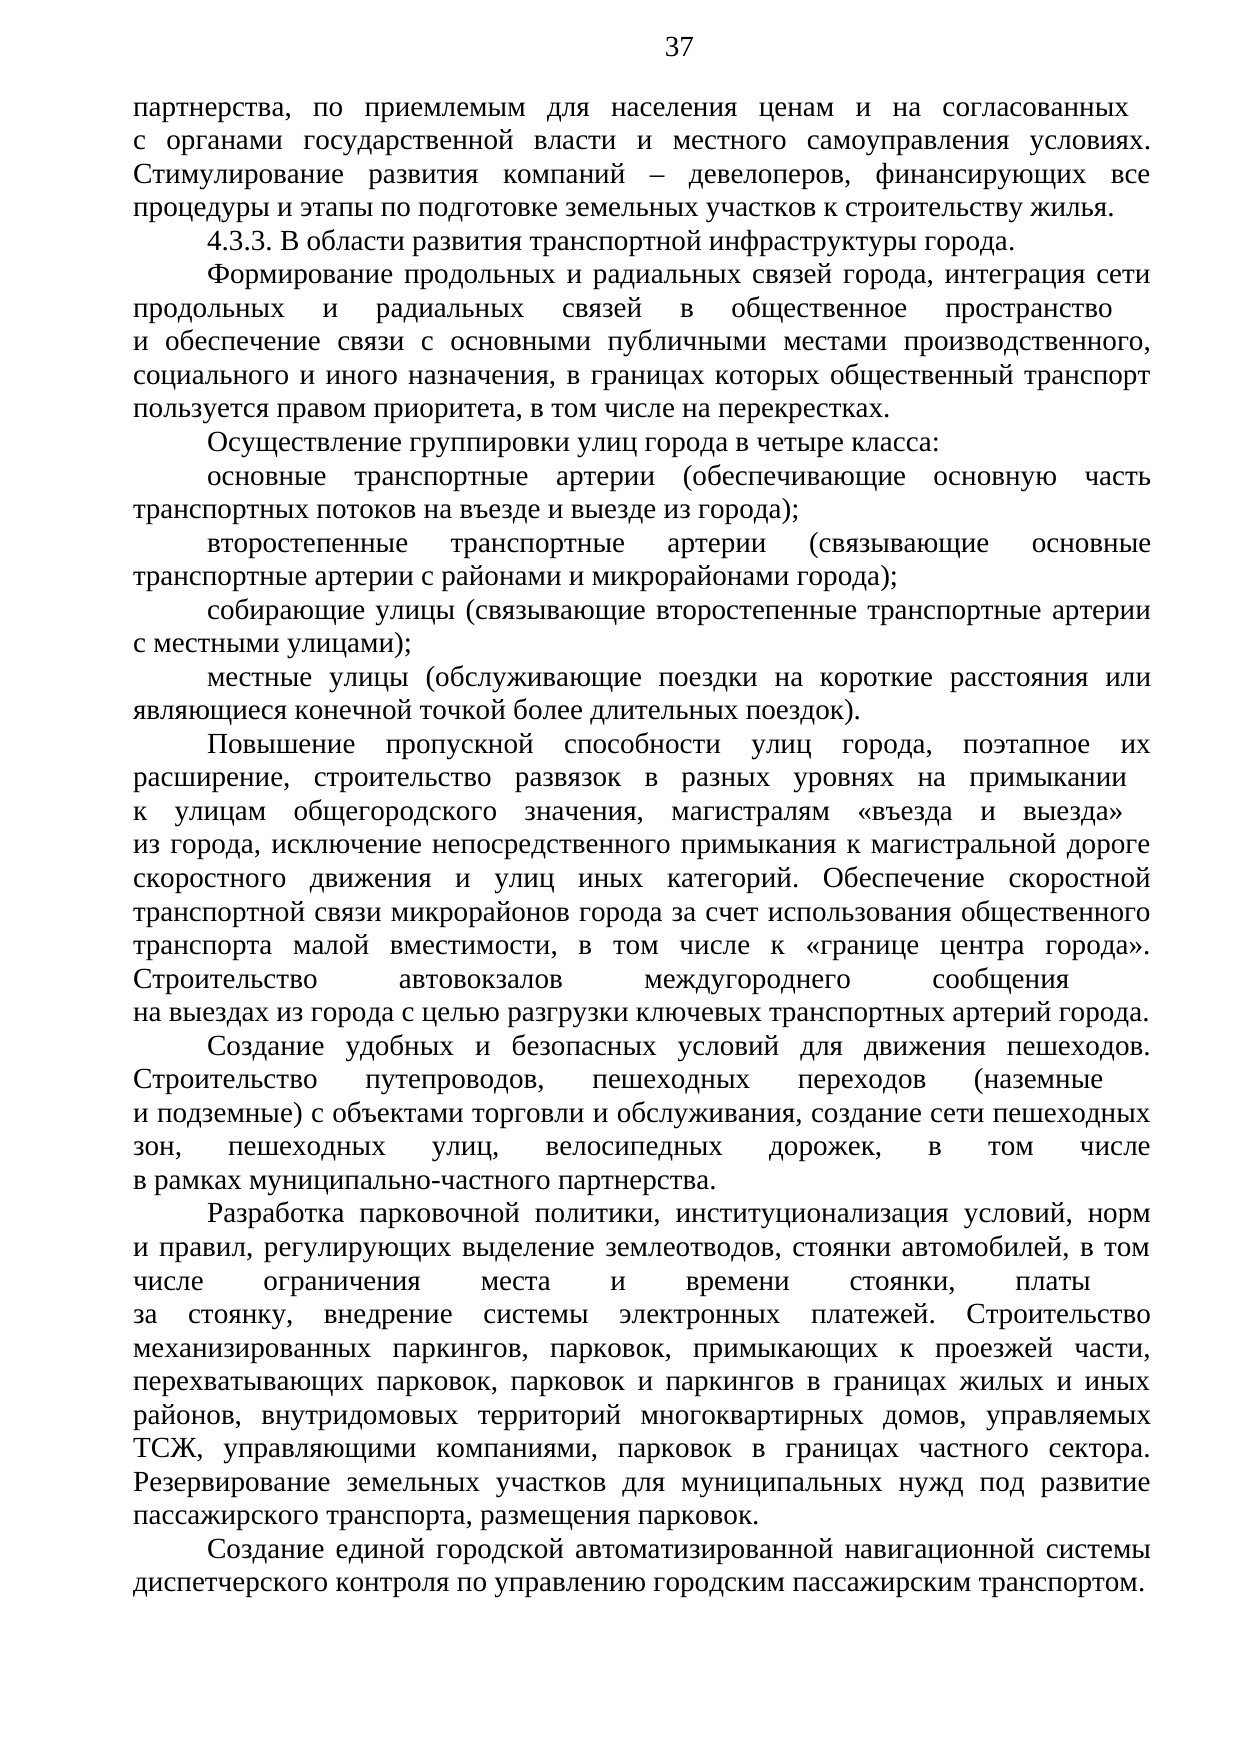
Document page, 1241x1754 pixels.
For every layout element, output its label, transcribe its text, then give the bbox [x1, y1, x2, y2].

text Формирование продольных и радиальных связей города, интеграция сети продольных и радиальных связей в общественное пространство и обеспечение связи с основными публичными местами производственного, социального и иного назначения, в границах которых общественный транспорт пользуется правом приоритета, в том числе на перекрестках. [133, 256, 1152, 424]
text Разработка парковочной политики, институционализация условий, норм и правил, регулирующих выделение землеотводов, стоянки автомобилей, в том числе ограничения места и времени стоянки, платы за стоянку, внедрение системы электронных платежей. Строительство механизированных паркингов, парковок, примыкающих к проезжей части, перехватывающих парковок, парковок и паркингов в границах жилых и иных районов, внутридомовых территорий многоквартирных домов, управляемых ТСЖ, управляющими компаниями, парковок в границах частного сектора. Резервирование земельных участков для муниципальных нужд под развитие пассажирского транспорта, размещения парковок. [133, 1196, 1152, 1531]
text 4.3.3. В области развития транспортной инфраструктуры города. [133, 223, 1152, 256]
text Создание удобных и безопасных условий для движения пешеходов. Строительство путепроводов, пешеходных переходов (наземные и подземные) с объектами торговли и обслуживания, создание сети пешеходных зон, пешеходных улиц, велосипедных дорожек, в том числе в рамках муниципально-частного партнерства. [133, 1028, 1152, 1196]
text местные улицы (обслуживающие поездки на короткие расстояния или являющиеся конечной точкой более длительных поездок). [133, 659, 1152, 726]
text Осуществление группировки улиц города в четыре класса: [133, 424, 1152, 458]
text основные транспортные артерии (обеспечивающие основную часть транспортных потоков на въезде и выезде из города); [133, 458, 1152, 525]
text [133, 89, 1152, 223]
text собирающие улицы (связывающие второстепенные транспортные артерии с местными улицами); [133, 592, 1152, 659]
text второстепенные транспортные артерии (связывающие основные транспортные артерии с районами и микрорайонами города); [133, 525, 1152, 592]
text Повышение пропускной способности улиц города, поэтапное их расширение, строительство развязок в разных уровнях на примыкании к улицам общегородского значения, магистралям «въезда и выезда» из города, исключение непосредственного примыкания к магистральной дороге скоростного движения и улиц иных категорий. Обеспечение скоростной транспортной связи микрорайонов города за счет использования общественного транспорта малой вместимости, в том числе к «границе центра города». Строительство автовокзалов междугороднего сообщения на выездах из города с целью разгрузки ключевых транспортных артерий города. [133, 726, 1152, 1028]
text Создание единой городской автоматизированной навигационной системы диспетчерского контроля по управлению городским пассажирским транспортом. [133, 1531, 1152, 1598]
